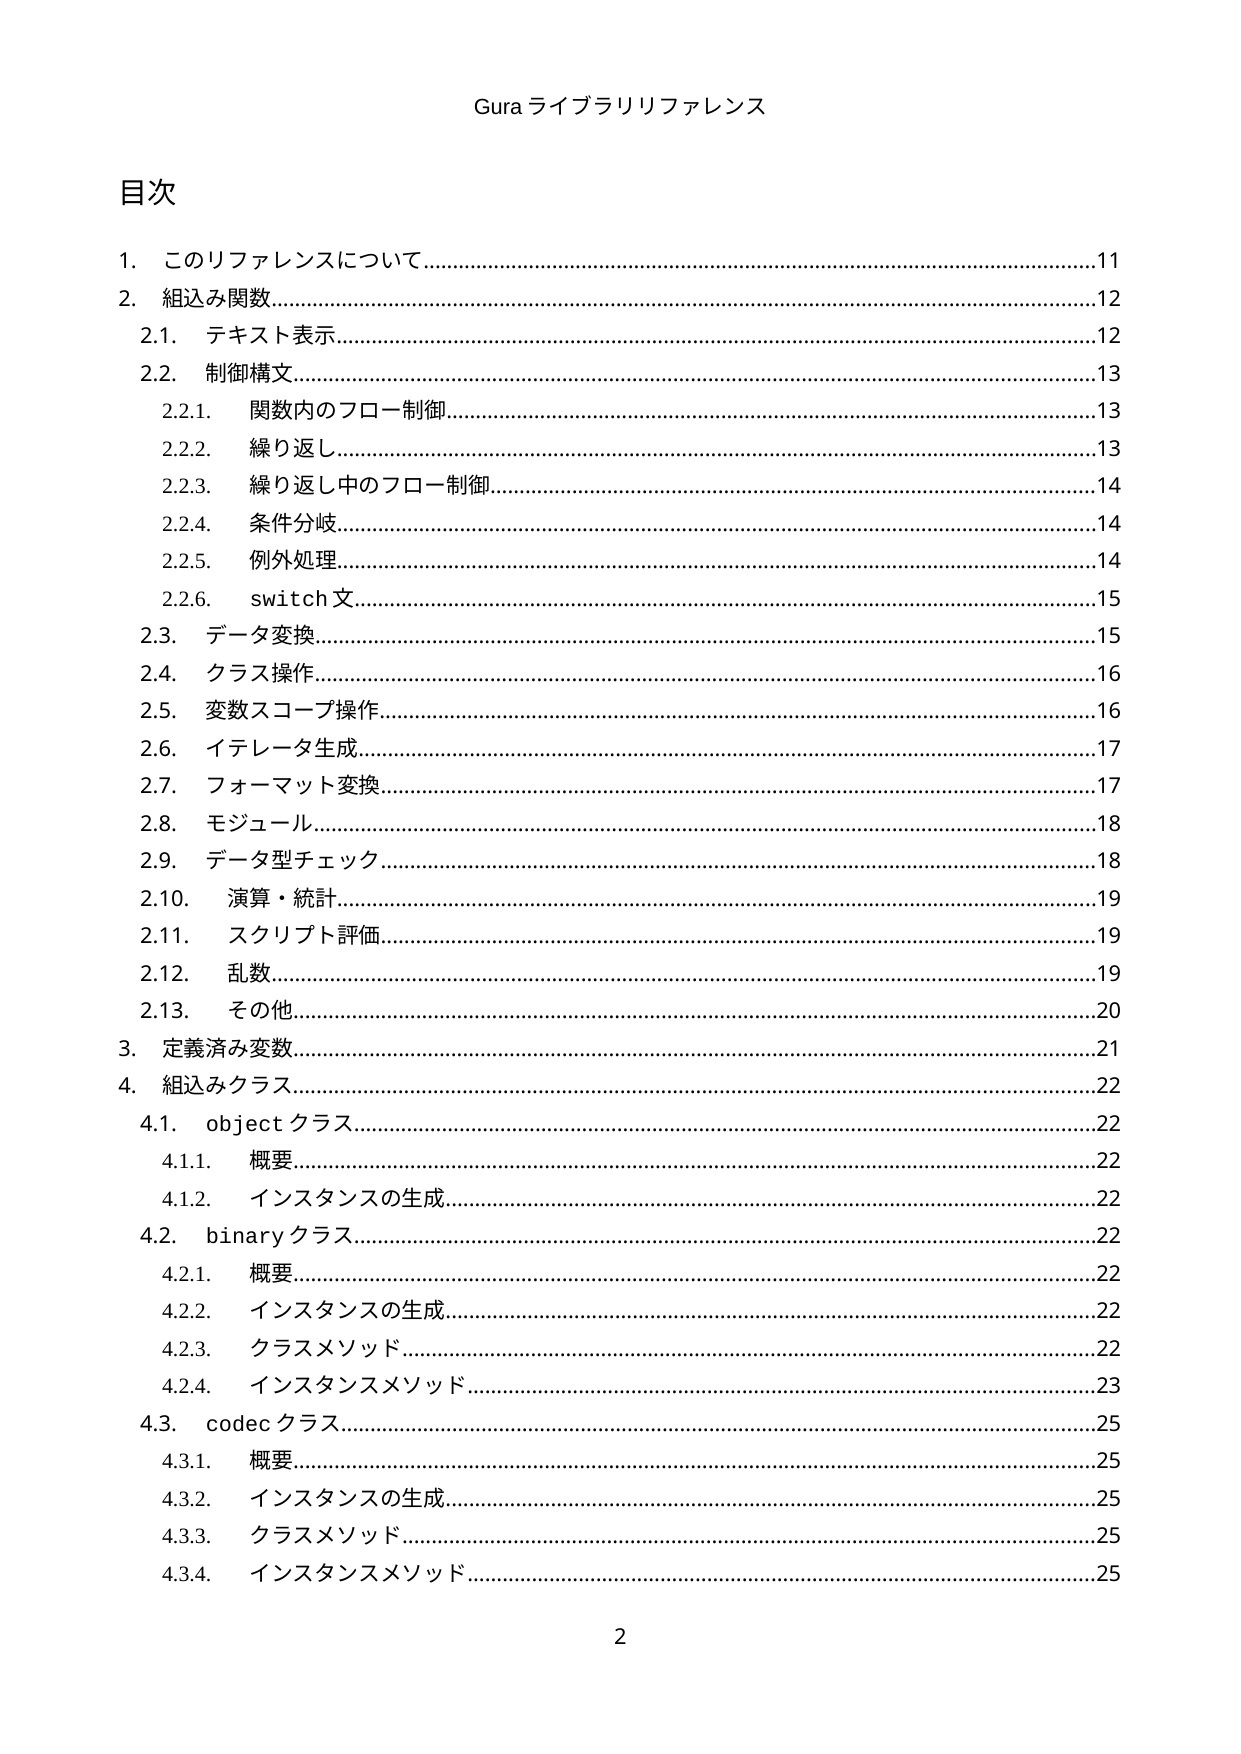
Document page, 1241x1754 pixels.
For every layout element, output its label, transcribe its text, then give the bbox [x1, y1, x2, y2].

text 4.2.3. クラスメソッド 22 [162, 1328, 1122, 1366]
text 2.2.4. 条件分岐 14 [162, 503, 1122, 541]
text 2.6. イテレータ生成 17 [140, 728, 1122, 766]
text 3. 定義済み変数 21 [118, 1028, 1122, 1066]
text 目次 [118, 153, 1122, 228]
text 2.9. データ型チェック 18 [140, 841, 1122, 878]
text 2.7. フォーマット変換 17 [140, 766, 1122, 803]
text 1. このリファレンスについて 11 [118, 241, 1122, 278]
text 4.1. objectクラス 22 [140, 1103, 1122, 1141]
text 4.3.4. インスタンスメソッド 25 [162, 1553, 1122, 1591]
text 4.2. binaryクラス 22 [140, 1216, 1122, 1253]
text 2.4. クラス操作 16 [140, 653, 1122, 691]
text 2.11. スクリプト評価 19 [140, 916, 1122, 953]
text 2.3. データ変換 15 [140, 616, 1122, 653]
text 2.10. 演算・統計 19 [140, 878, 1122, 916]
text 4.2.1. 概要 22 [162, 1253, 1122, 1291]
text 2.2.2. 繰り返し 13 [162, 428, 1122, 466]
text 4.3.2. インスタンスの生成 25 [162, 1478, 1122, 1516]
text 2.2.3. 繰り返し中のフロー制御 14 [162, 466, 1122, 503]
text 2.1. テキスト表示 12 [140, 316, 1122, 353]
text 4.2.2. インスタンスの生成 22 [162, 1291, 1122, 1328]
text 4.2.4. インスタンスメソッド 23 [162, 1366, 1122, 1403]
text 4.1.2. インスタンスの生成 22 [162, 1178, 1122, 1216]
text 2. 組込み関数 12 [118, 278, 1122, 316]
text 2.13. その他 20 [140, 991, 1122, 1028]
text 2.12. 乱数 19 [140, 953, 1122, 991]
text 2.2.1. 関数内のフロー制御 13 [162, 391, 1122, 428]
text 2.8. モジュール 18 [140, 803, 1122, 841]
text 2.2.6. switch文 15 [162, 578, 1122, 616]
text 2.5. 変数スコープ操作 16 [140, 691, 1122, 728]
text 4.1.1. 概要 22 [162, 1141, 1122, 1178]
text 2.2. 制御構文 13 [140, 353, 1122, 391]
text 4.3.3. クラスメソッド 25 [162, 1516, 1122, 1553]
text 4.3. codecクラス 25 [140, 1403, 1122, 1441]
text 2.2.5. 例外処理 14 [162, 541, 1122, 578]
text 4. 組込みクラス 22 [118, 1066, 1122, 1103]
text 4.3.1. 概要 25 [162, 1441, 1122, 1478]
